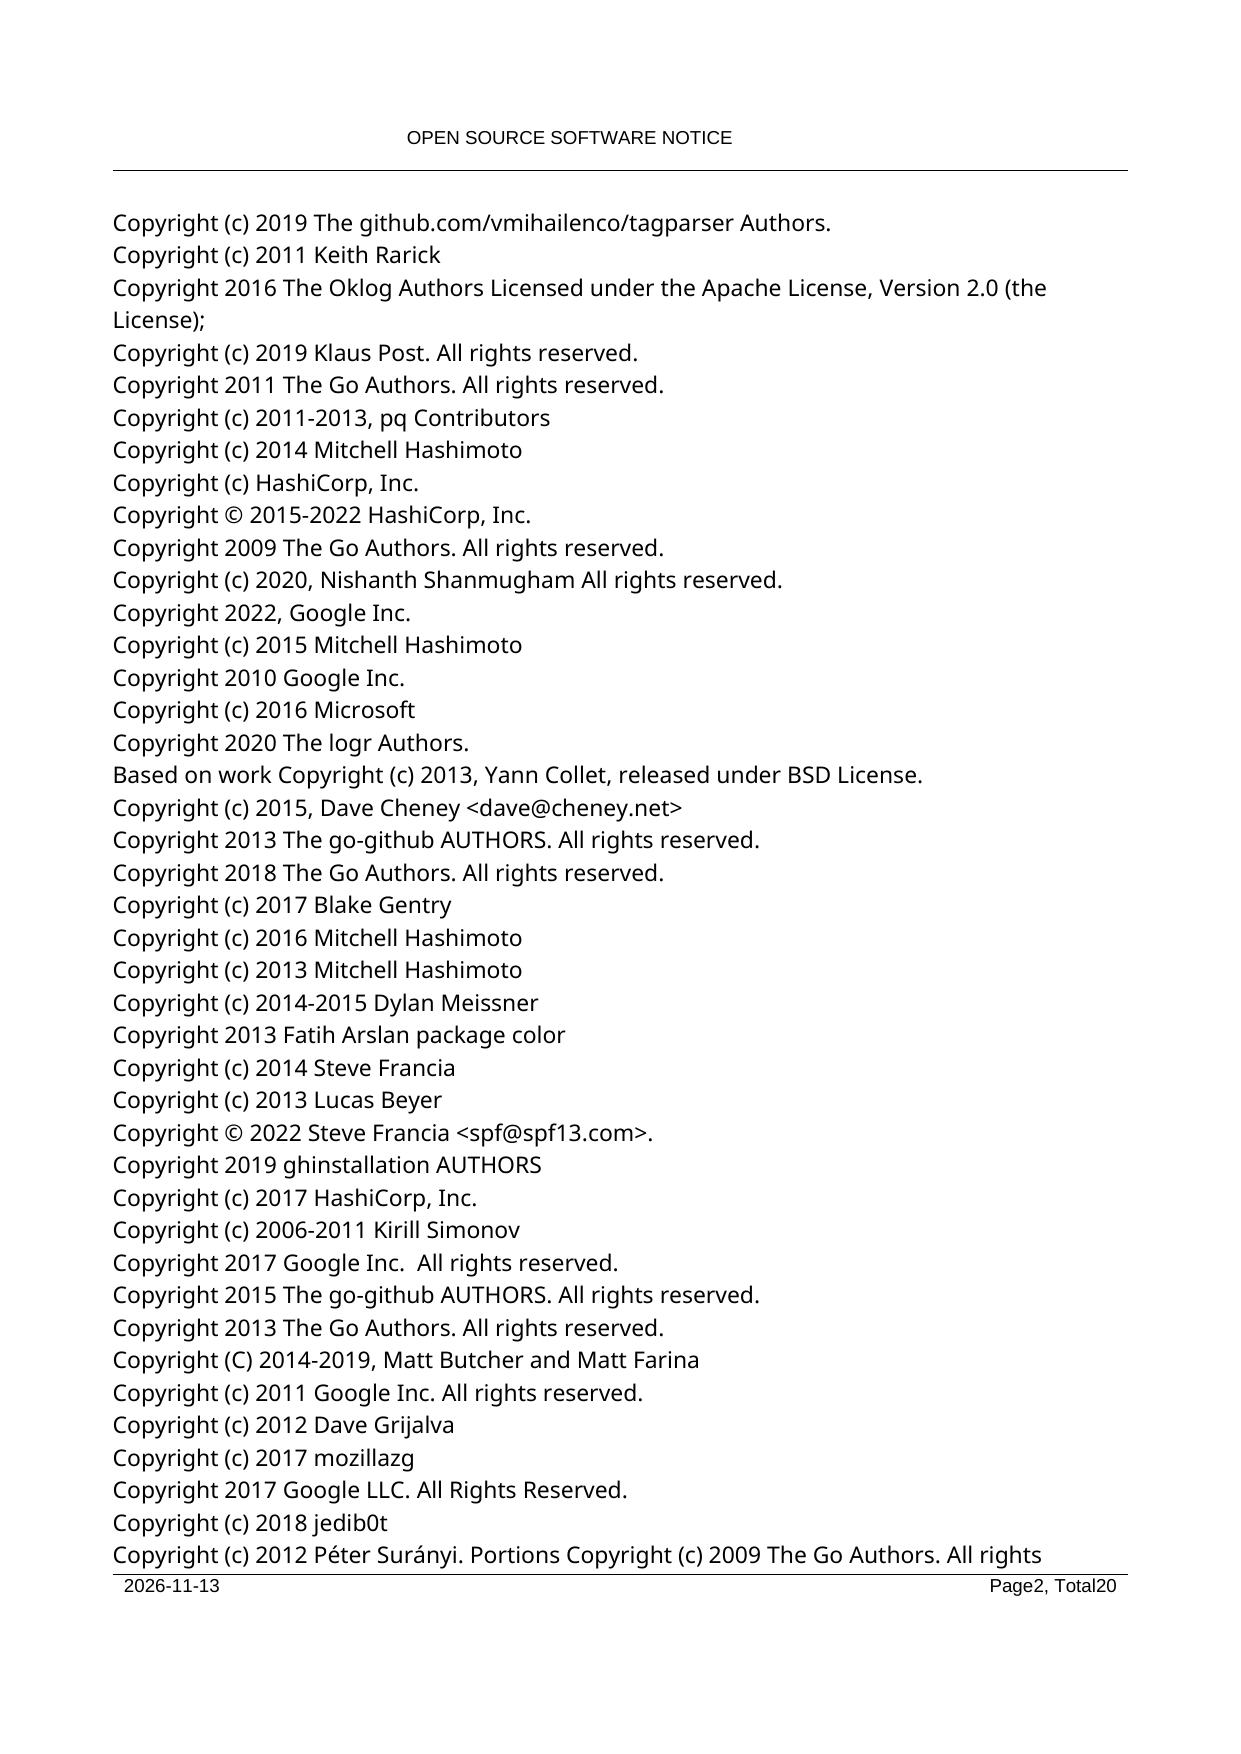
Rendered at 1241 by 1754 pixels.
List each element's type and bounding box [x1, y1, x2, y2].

text [112, 206, 1128, 1571]
